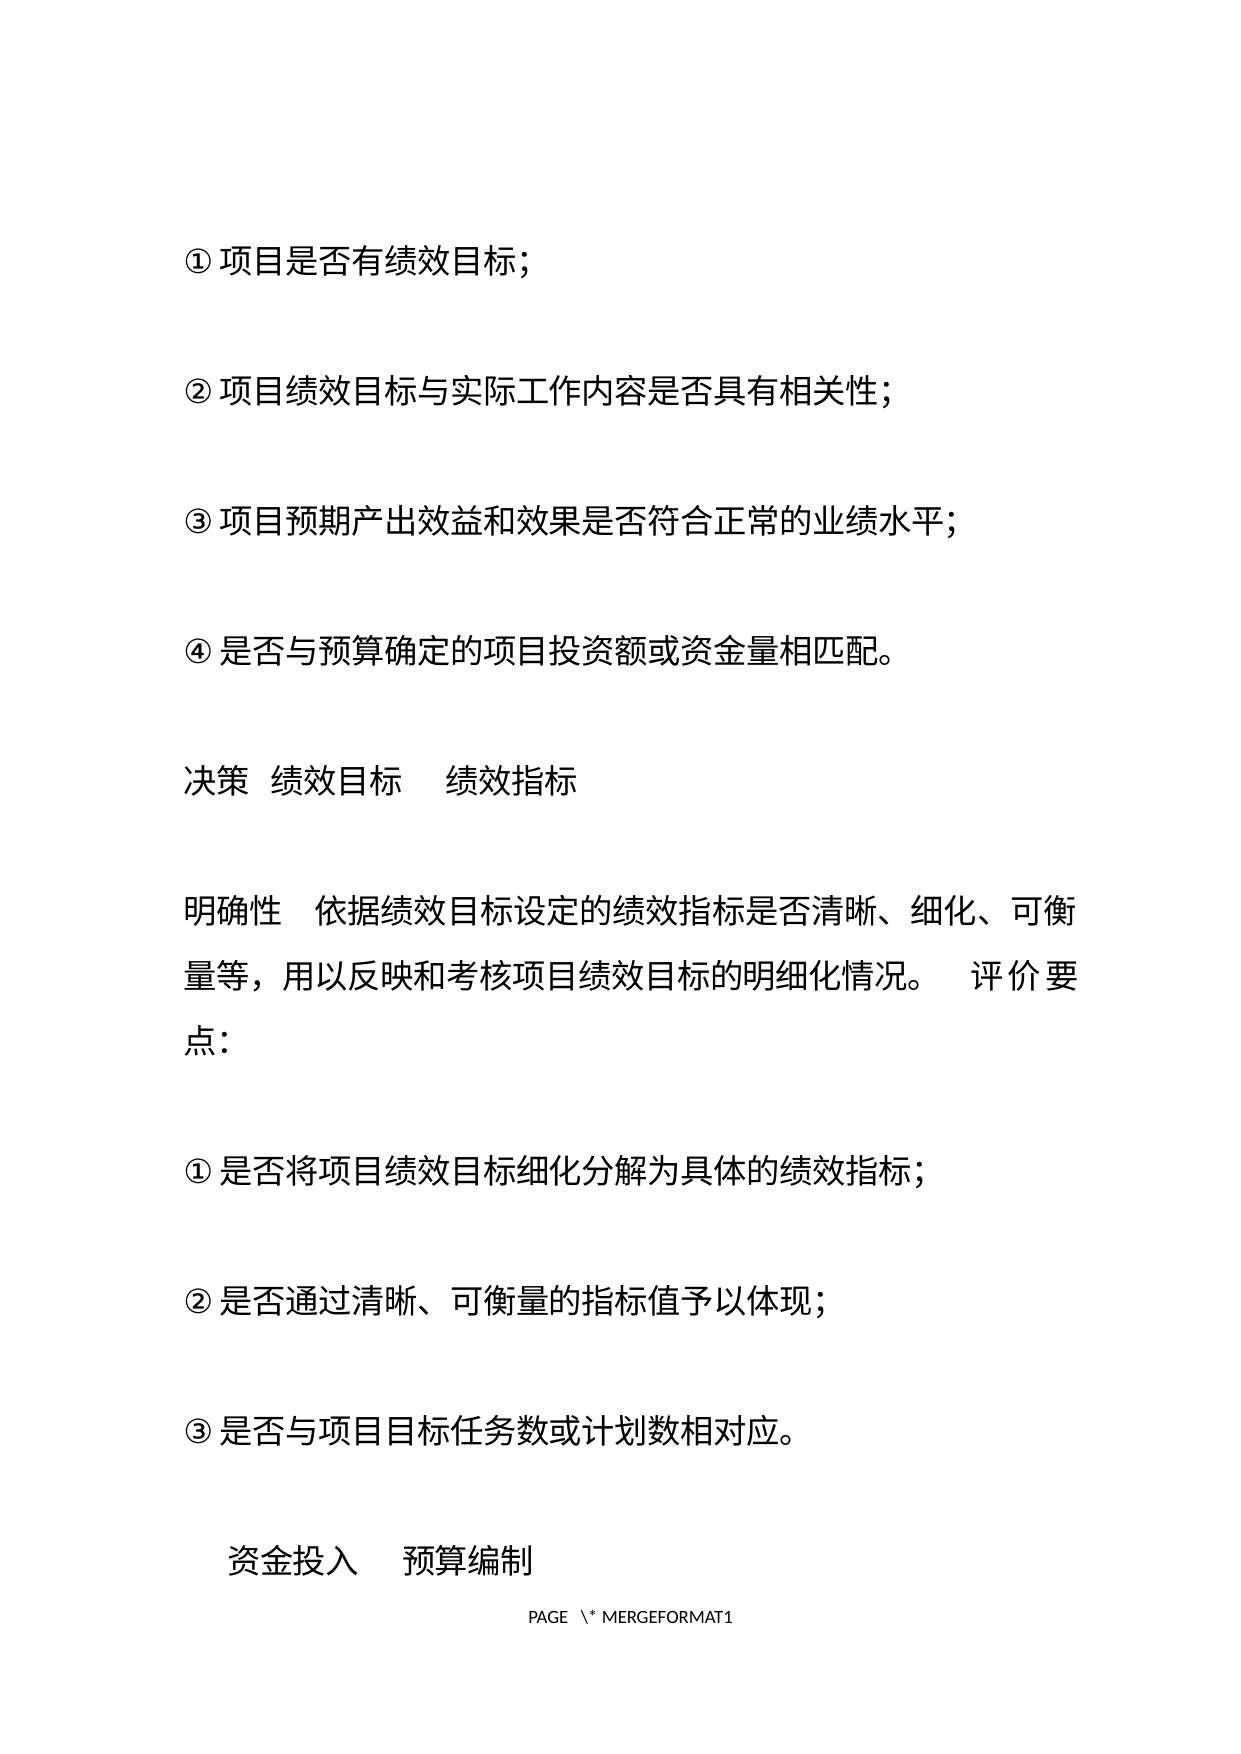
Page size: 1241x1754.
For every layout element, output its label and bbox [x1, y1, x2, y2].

text [183, 162, 1078, 1592]
